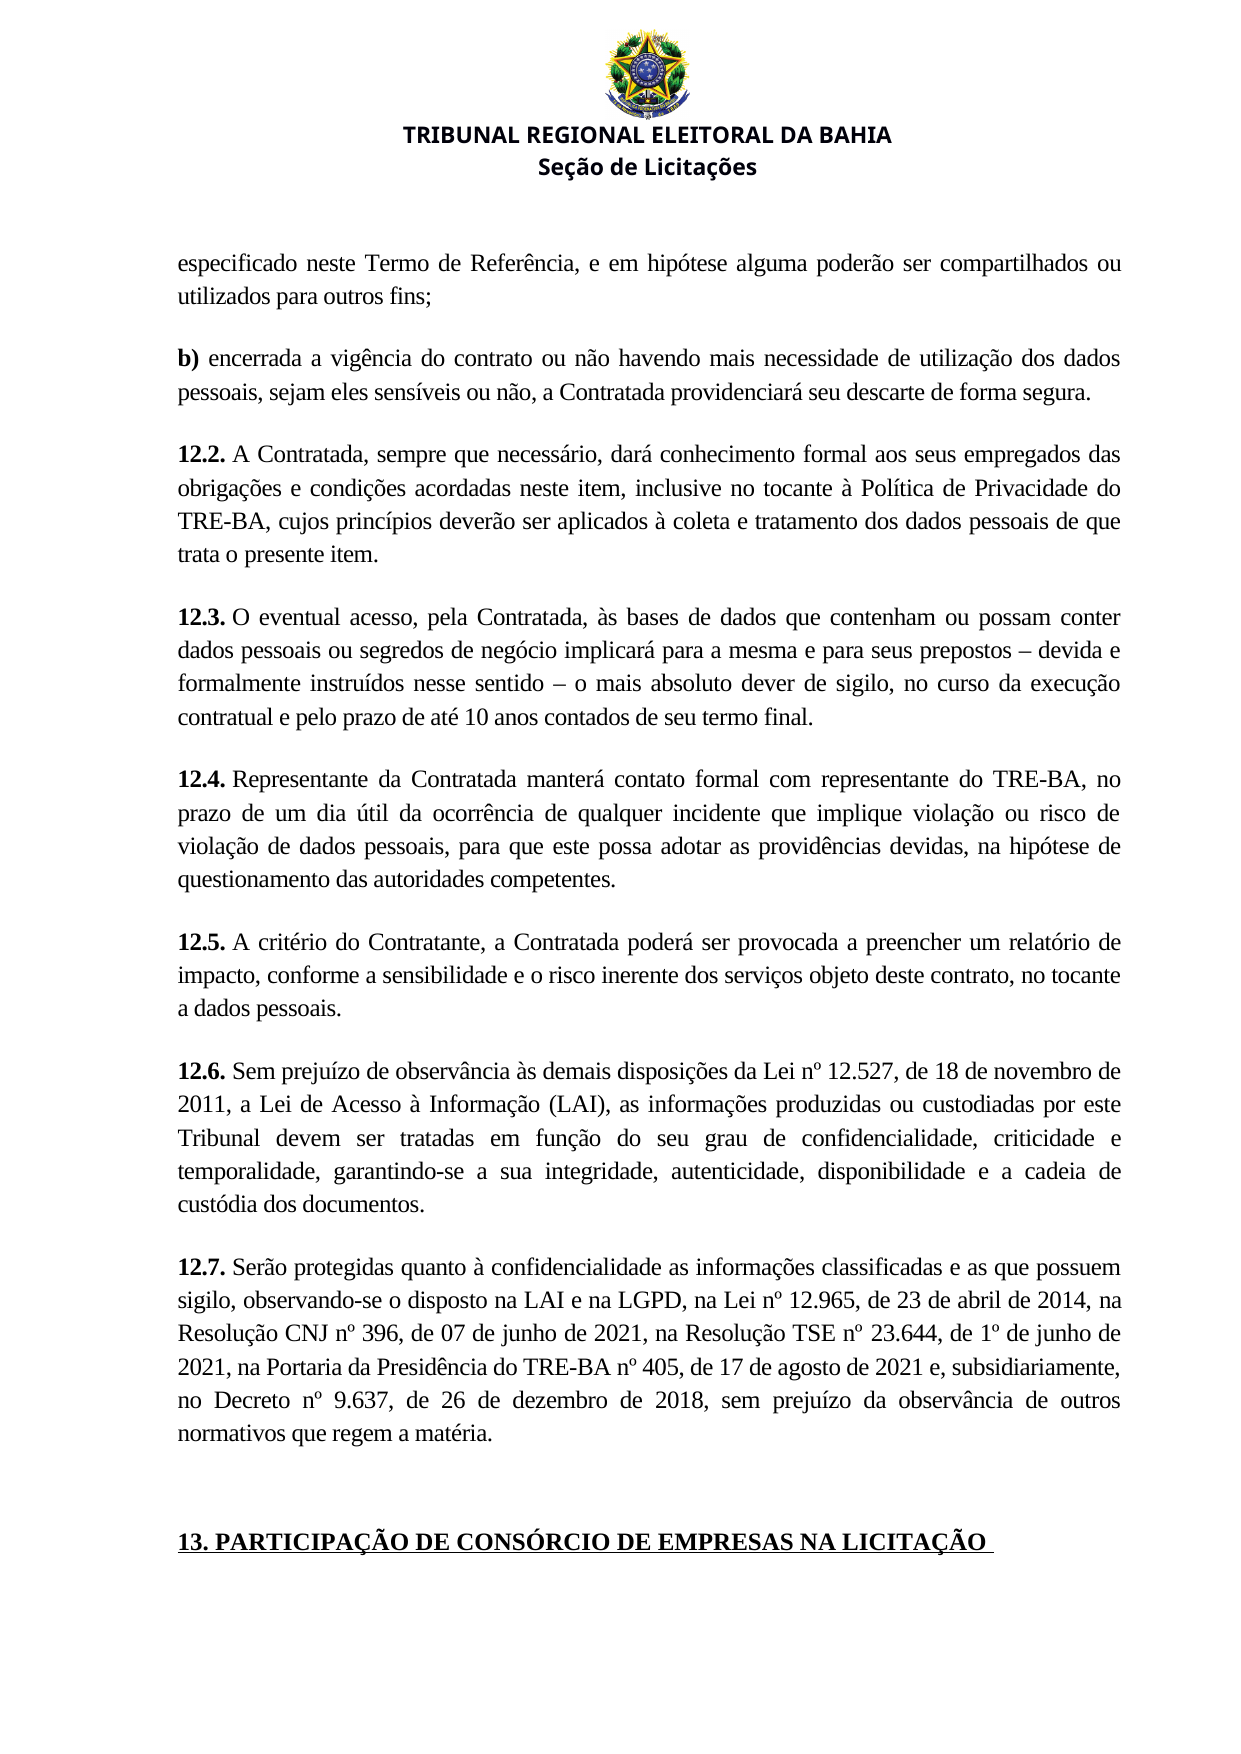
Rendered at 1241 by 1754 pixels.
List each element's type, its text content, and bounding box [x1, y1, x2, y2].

text 13. PARTICIPAÇÃO DE CONSÓRCIO DE EMPRESAS NA LICITAÇÃO [177, 1523, 1122, 1557]
text 12.2. A Contratada, sempre que necessário, dará conhecimento formal aos seus empregados das obrigações e condições acordadas neste item, inclusive no tocante à Política de Privacidade do TRE-BA, cujos princípios deverão ser aplicados à coleta e tratamento dos dados pessoais de que trata o presente item. [177, 436, 1122, 569]
text 12.3. O eventual acesso, pela Contratada, às bases de dados que contenham ou possam conter dados pessoais ou segredos de negócio implicará para a mesma e para seus prepostos – devida e formalmente instruídos nesse sentido – o mais absoluto dever de sigilo, no curso da execução contratual e pelo prazo de até 10 anos contados de seu termo final. [177, 598, 1122, 732]
text b) encerrada a vigência do contrato ou não havendo mais necessidade de utilização dos dados pessoais, sejam eles sensíveis ou não, a Contratada providenciará seu descarte de forma segura. [177, 340, 1122, 407]
text 12.5. A critério do Contratante, a Contratada poderá ser provocada a preencher um relatório de impacto, conforme a sensibilidade e o risco inerente dos serviços objeto deste contrato, no tocante a dados pessoais. [177, 923, 1122, 1023]
text 12.4. Representante da Contratada manterá contato formal com representante do TRE-BA, no prazo de um dia útil da ocorrência de qualquer incidente que implique violação ou risco de violação de dados pessoais, para que este possa adotar as providências devidas, na hipótese de questionamento das autoridades competentes. [177, 761, 1122, 894]
text 12.7. Serão protegidas quanto à confidencialidade as informações classificadas e as que possuem sigilo, observando-se o disposto na LAI e na LGPD, na Lei nº 12.965, de 23 de abril de 2014, na Resolução CNJ nº 396, de 07 de junho de 2021, na Resolução TSE nº 23.644, de 1º de junho de 2021, na Portaria da Presidência do TRE-BA nº 405, de 17 de agosto de 2021 e, subsidiariamente, no Decreto nº 9.637, de 26 de dezembro de 2018, sem prejuízo da observância de outros normativos que regem a matéria. [177, 1248, 1122, 1448]
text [177, 244, 1122, 311]
text 12.6. Sem prejuízo de observância às demais disposições da Lei nº 12.527, de 18 de novembro de 2011, a Lei de Acesso à Informação (LAI), as informações produzidas ou custodiadas por este Tribunal devem ser tratadas em função do seu grau de confidencialidade, criticidade e temporalidade, garantindo-se a sua integridade, autenticidade, disponibilidade e a cadeia de custódia dos documentos. [177, 1053, 1122, 1219]
